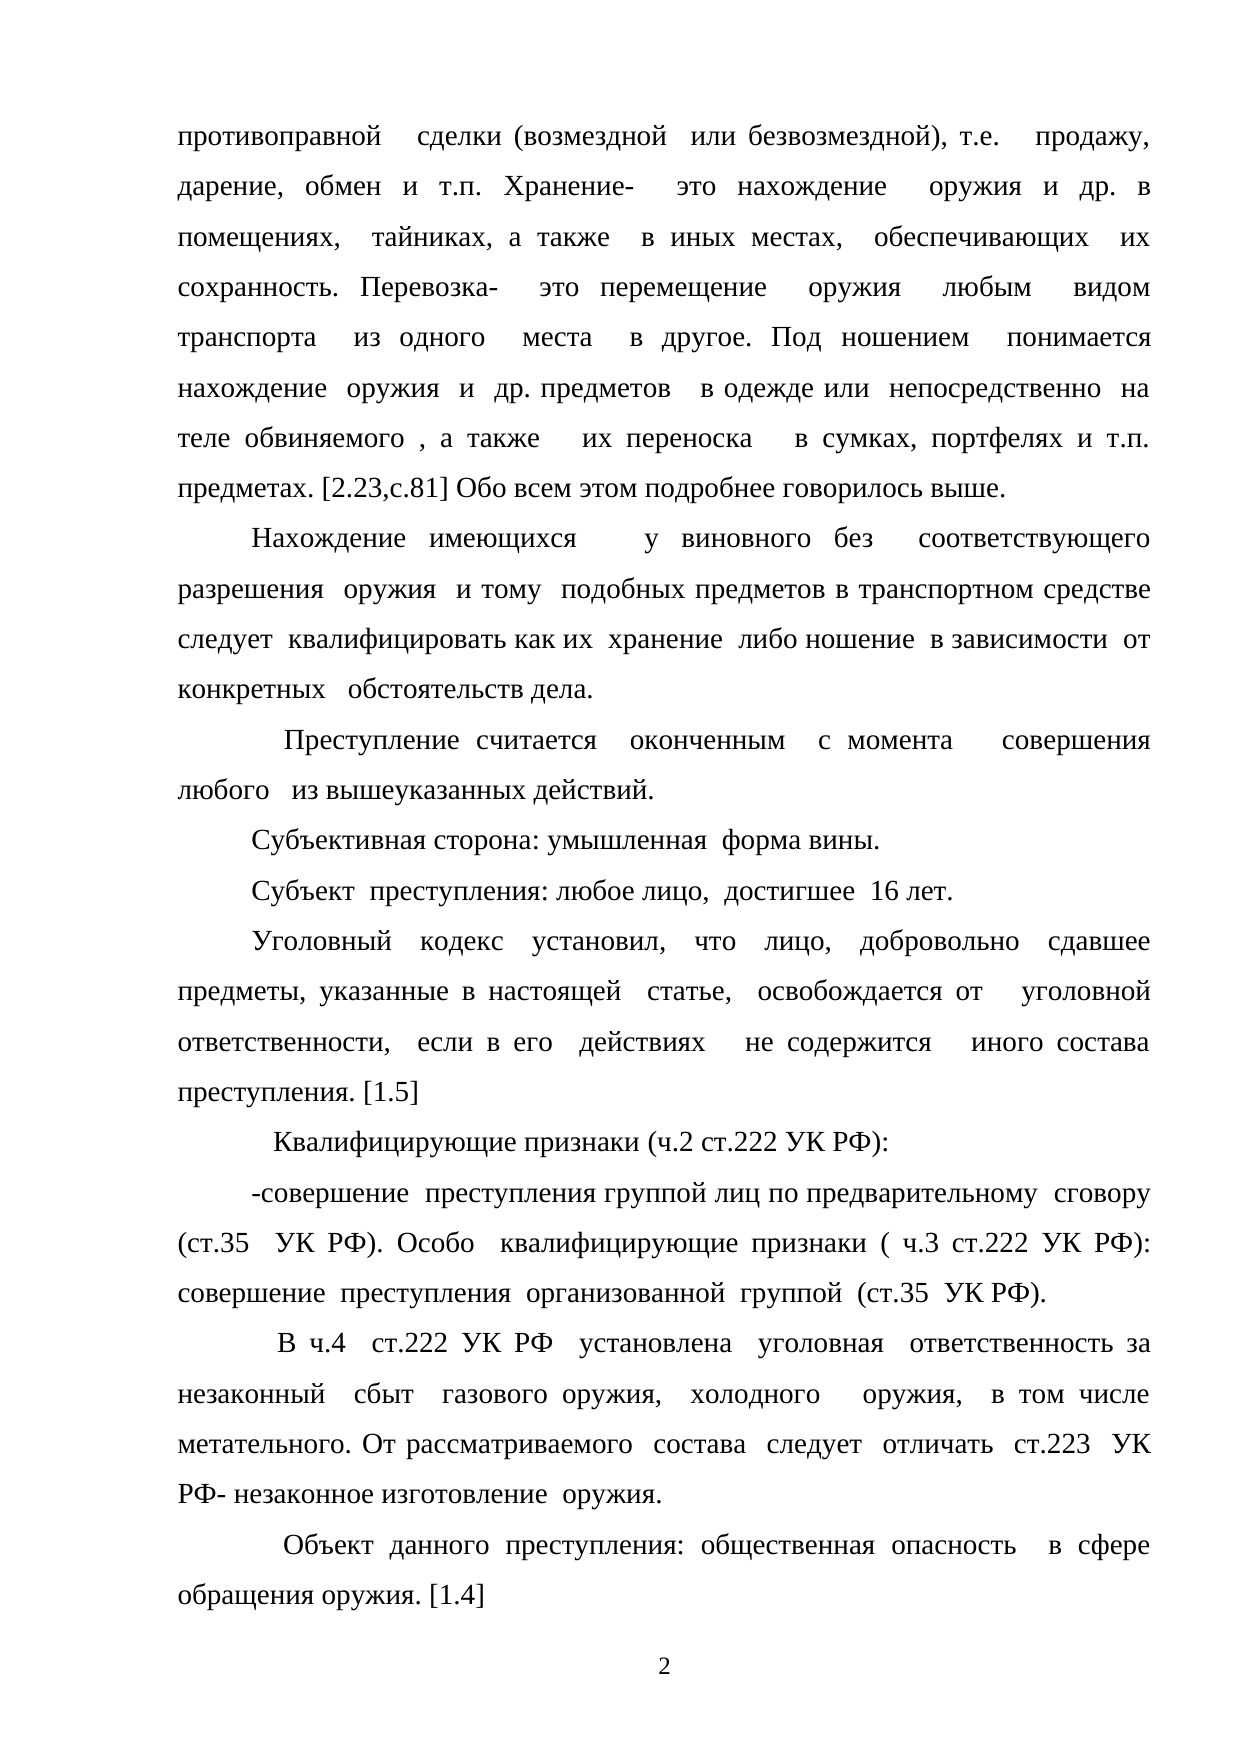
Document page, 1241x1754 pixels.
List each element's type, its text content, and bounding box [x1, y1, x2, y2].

text Квалифицирующие признаки (ч.2 ст.222 УК РФ): [177, 1124, 1152, 1158]
text -совершение преступления группой лиц по предварительному сговору (ст.35 УК РФ). Особо квалифицирующие признаки ( ч.3 ст.222 УК РФ): совершение преступления организованной группой (ст.35 УК РФ). [177, 1175, 1152, 1309]
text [177, 118, 1152, 504]
text Уголовный кодекс установил, что лицо, добровольно сдавшее предметы, указанные в настоящей статье, освобождается от уголовной ответственности, если в его действиях не содержится иного состава преступления. [1.5] [177, 923, 1152, 1108]
text Нахождение имеющихся у виновного без соответствующего разрешения оружия и тому подобных предметов в транспортном средстве следует квалифицировать как их хранение либо ношение в зависимости от конкретных обстоятельств дела. [177, 521, 1152, 705]
text В ч.4 ст.222 УК РФ установлена уголовная ответственность за незаконный сбыт газового оружия, холодного оружия, в том числе метательного. От рассматриваемого состава следует отличать ст.223 УК РФ- незаконное изготовление оружия. [177, 1326, 1152, 1510]
text Субъективная сторона: умышленная форма вины. [177, 822, 1152, 856]
text Преступление считается оконченным с момента совершения любого из вышеуказанных действий. [177, 722, 1152, 806]
text Субъект преступления: любое лицо, достигшее 16 лет. [177, 873, 1152, 906]
text Объект данного преступления: общественная опасность в сфере обращения оружия. [1.4] [177, 1527, 1152, 1611]
